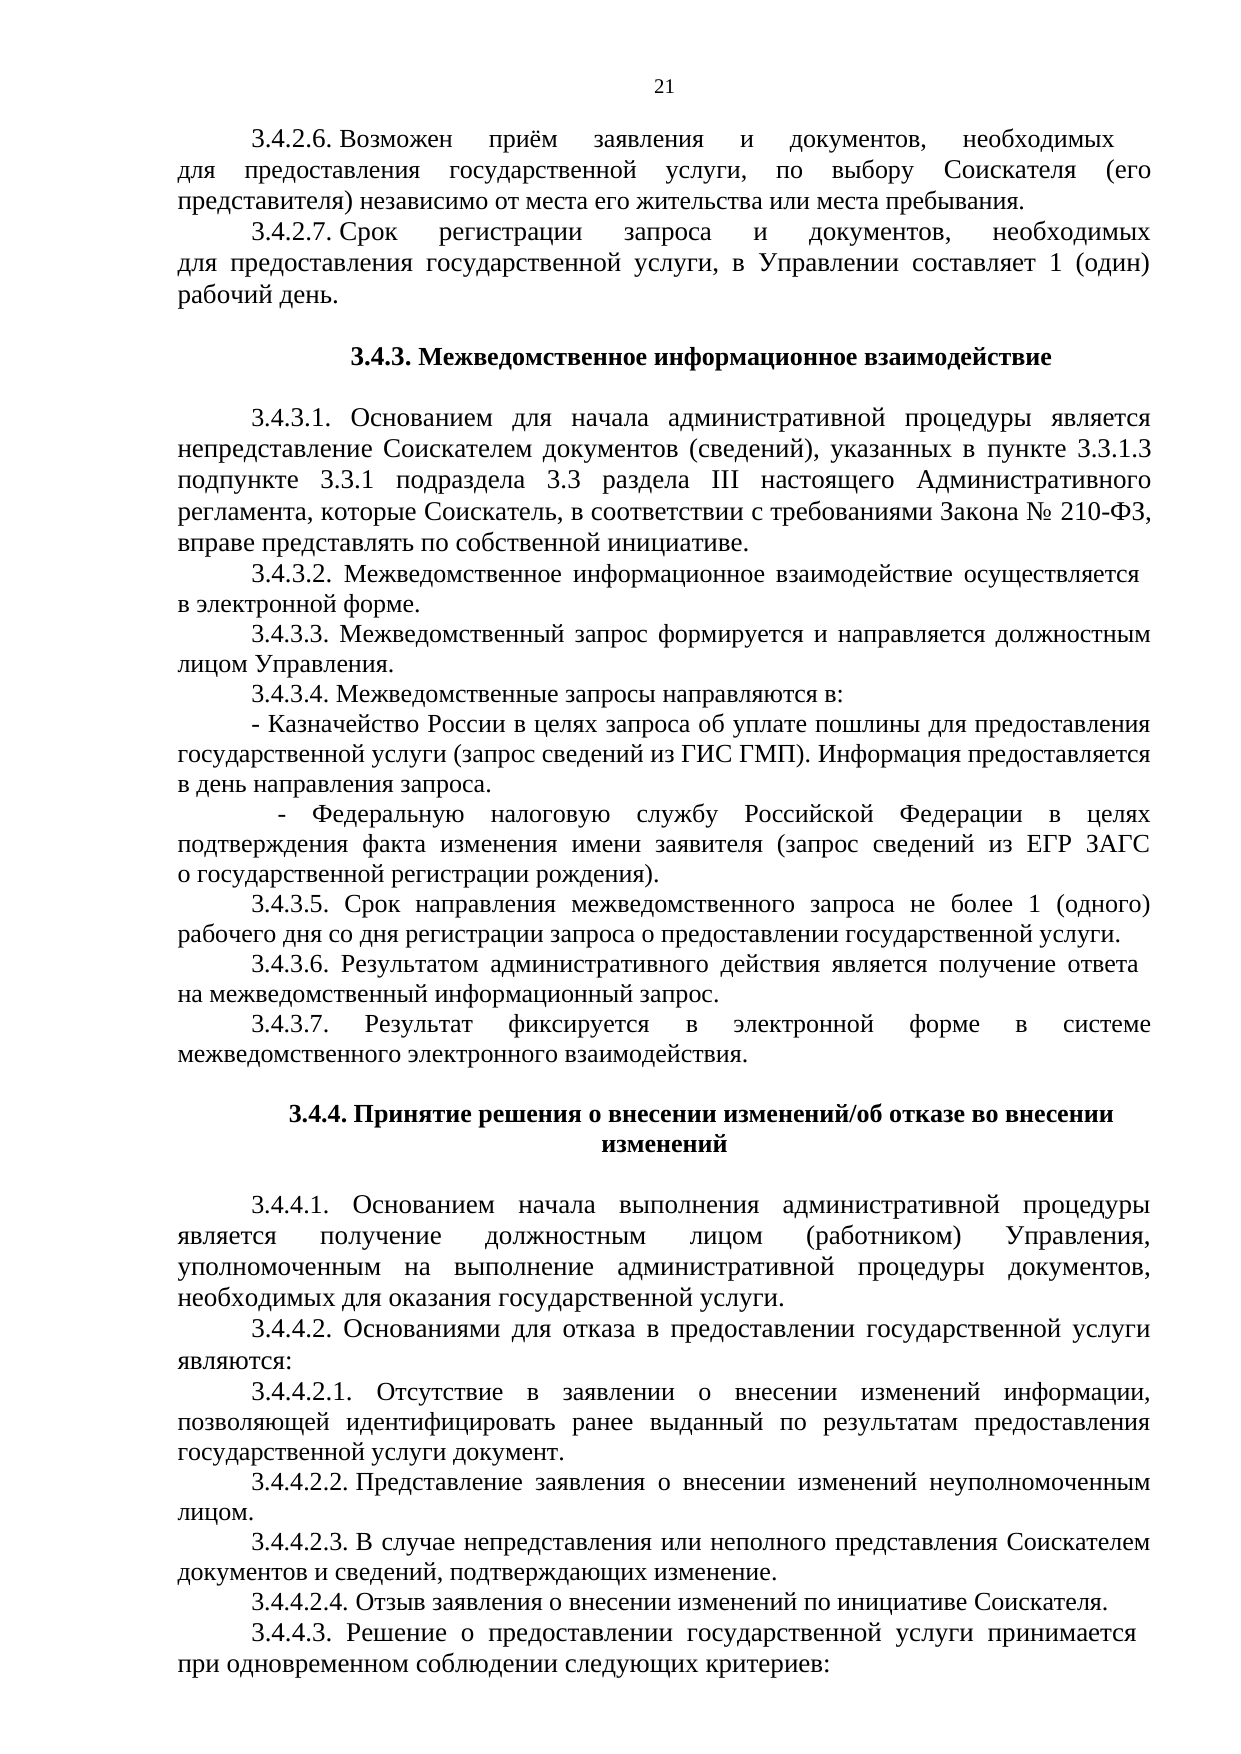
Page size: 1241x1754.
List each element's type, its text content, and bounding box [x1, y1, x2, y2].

text 3.4.4. Принятие решения о внесении изменений/об отказе во внесении изменений [177, 1098, 1152, 1158]
text 3.4.2.7. Срок регистрации запроса и документов, необходимых для предоставления государственной услуги, в Управлении составляет 1 (один) рабочий день. [177, 215, 1152, 309]
text 3.4.3.5. Срок направления межведомственного запроса не более 1 (одного) рабочего дня со дня регистрации запроса о предоставлении государственной услуги. [177, 888, 1152, 948]
text 3.4.4.2.2. Представление заявления о внесении изменений неуполномоченным лицом. [177, 1466, 1152, 1526]
text 3.4.4.2.3. В случае непредставления или неполного представления Соискателем документов и сведений, подтверждающих изменение. [177, 1526, 1152, 1586]
text 3.4.3.3. Межведомственный запрос формируется и направляется должностным лицом Управления. [177, 618, 1152, 678]
text 3.4.3.2. Межведомственное информационное взаимодействие осуществляется в электронной форме. [177, 557, 1152, 618]
text 3.4.4.2.1. Отсутствие в заявлении о внесении изменений информации, позволяющей идентифицировать ранее выданный по результатам предоставления государственной услуги документ. [177, 1375, 1152, 1466]
text 3.4.4.2. Основаниями для отказа в предоставлении государственной услуги являются: [177, 1313, 1152, 1375]
text 3.4.3. Межведомственное информационное взаимодействие [177, 340, 1152, 371]
text 3.4.3.7. Результат фиксируется в электронной форме в системе межведомственного электронного взаимодействия. [177, 1008, 1152, 1068]
text 3.4.4.2.4. Отзыв заявления о внесении изменений по инициативе Соискателя. [177, 1586, 1152, 1616]
text 3.4.4.1. Основанием начала выполнения административной процедуры является получение должностным лицом (работником) Управления, уполномоченным на выполнение административной процедуры документов, необходимых для оказания государственной услуги. [177, 1188, 1152, 1313]
text 3.4.3.6. Результатом административного действия является получение ответа на межведомственный информационный запрос. [177, 948, 1152, 1008]
text 3.4.2.6. Возможен приём заявления и документов, необходимых для предоставления государственной услуги, по выбору Соискателя (его представителя) независимо от места его жительства или места пребывания. [177, 122, 1152, 215]
text 3.4.4.3. Решение о предоставлении государственной услуги принимается при одновременном соблюдении следующих критериев: [177, 1616, 1152, 1678]
text - Федеральную налоговую службу Российской Федерации в целях подтверждения факта изменения имени заявителя (запрос сведений из ЕГР ЗАГС о государственной регистрации рождения). [177, 798, 1152, 888]
text 3.4.3.4. Межведомственные запросы направляются в: [177, 678, 1152, 708]
text 3.4.3.1. Основанием для начала административной процедуры является непредставление Соискателем документов (сведений), указанных в пункте 3.3.1.3 подпункте 3.3.1 подраздела 3.3 раздела III настоящего Административного регламента, которые Соискатель, в соответствии с требованиями Закона № 210-ФЗ, вправе представлять по собственной инициативе. [177, 401, 1152, 557]
text - Казначейство России в целях запроса об уплате пошлины для предоставления государственной услуги (запрос сведений из ГИС ГМП). Информация предоставляется в день направления запроса. [177, 708, 1152, 798]
